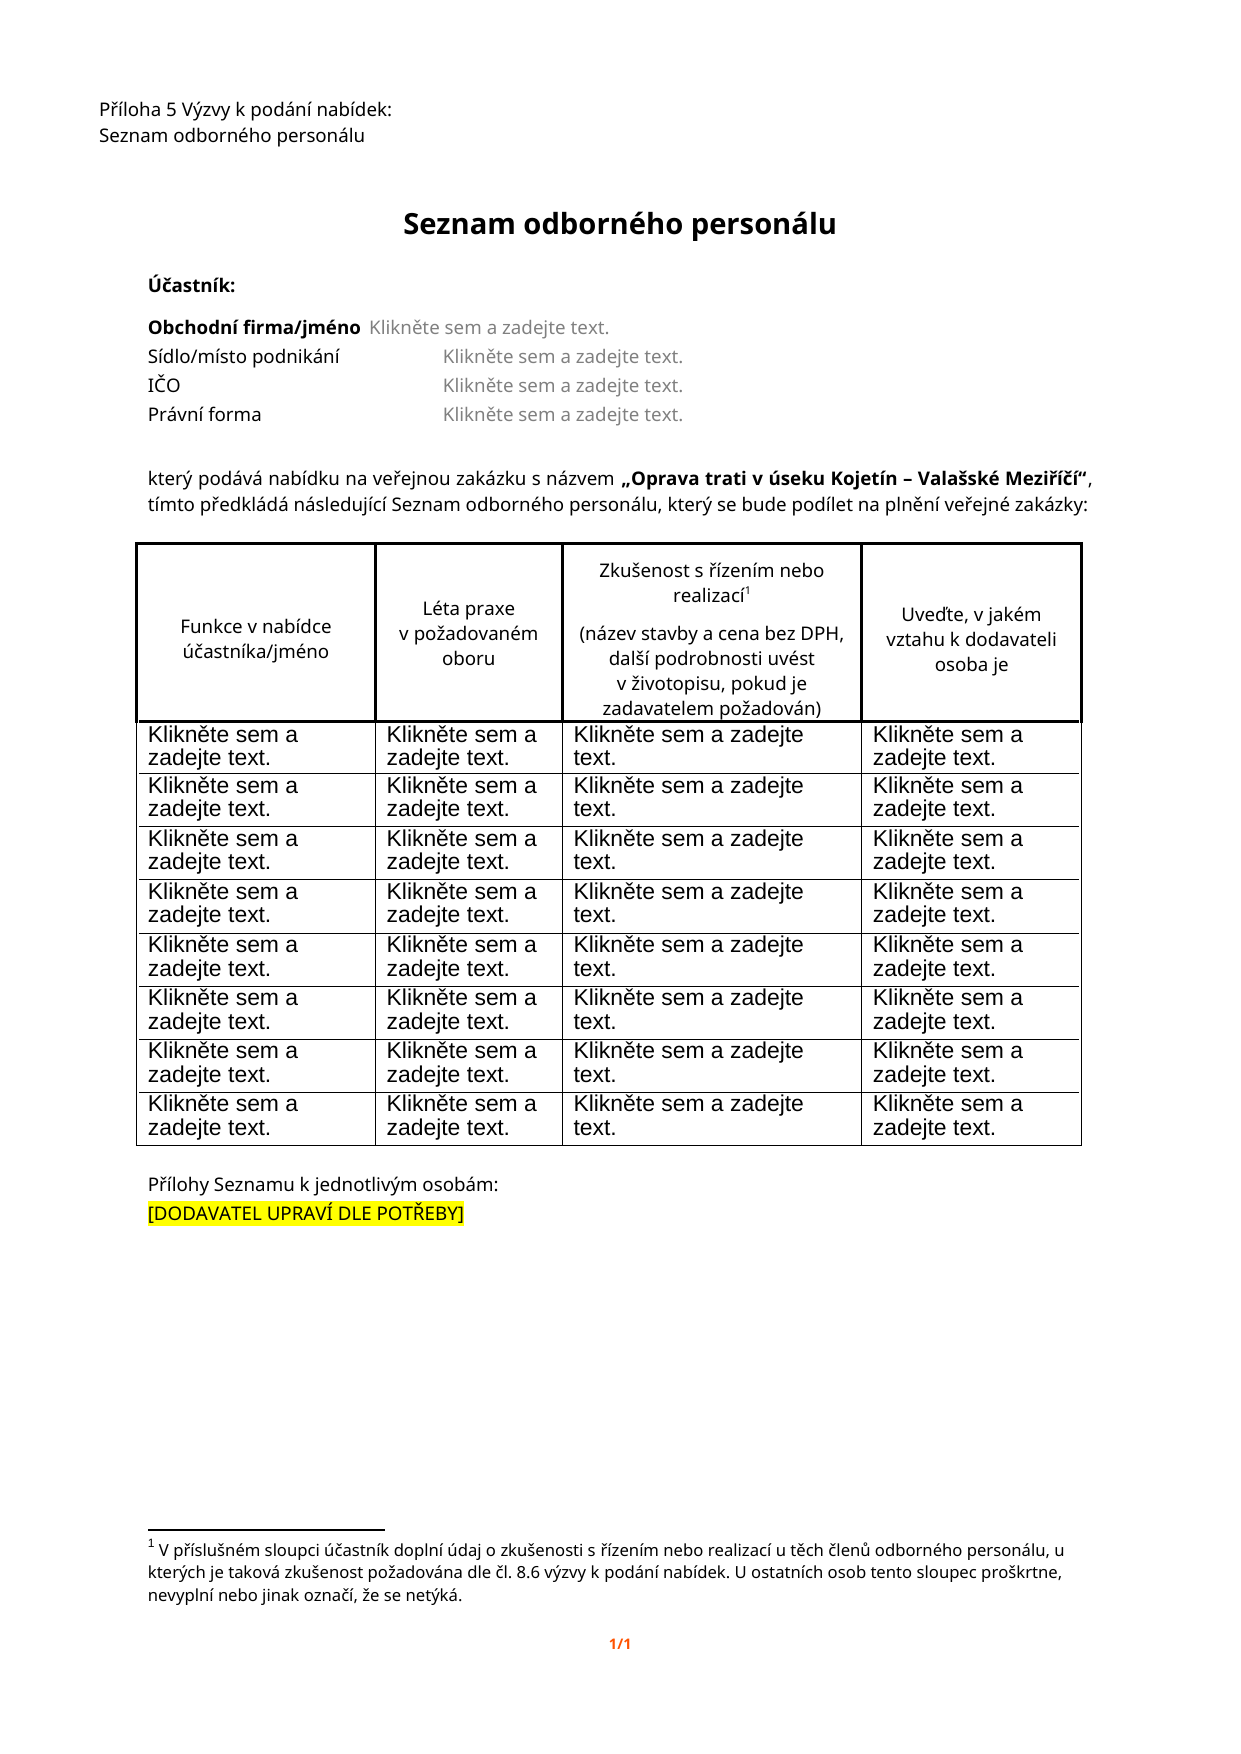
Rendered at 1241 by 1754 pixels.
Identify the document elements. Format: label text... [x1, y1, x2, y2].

text Obchodní firma/jméno [148, 311, 1093, 340]
text Účastník: [148, 268, 1093, 299]
text který podává nabídku na veřejnou zakázku s názvem „Oprava trati v úseku Kojetín – Valašské Meziříčí“, tímto předkládá následující Seznam odborného personálu, který se bude podílet na plnění veřejné zakázky: [148, 465, 1093, 516]
text [DODAVATEL UPRAVÍ DLE POTŘEBY] [148, 1197, 1092, 1226]
text Přílohy Seznamu k jednotlivým osobám: [148, 1172, 1093, 1197]
table_header Uveďte, v jakém vztahu k dodavateli osoba je [863, 545, 1080, 720]
table_header Funkce v nabídce účastníka/jméno [138, 545, 374, 720]
text IČO [148, 369, 1093, 398]
table_header Zkušenost s řízením nebo realizací (název stavby a cena bez DPH, další podrobnosti uvést v životopisu, pokud je zadavatelem požadován) [564, 545, 860, 720]
text Právní forma [148, 398, 1093, 427]
title Seznam odborného personálu [148, 203, 1093, 243]
text Sídlo/místo podnikání [148, 340, 1093, 369]
table_header Léta praxe v požadovaném oboru [377, 545, 561, 720]
